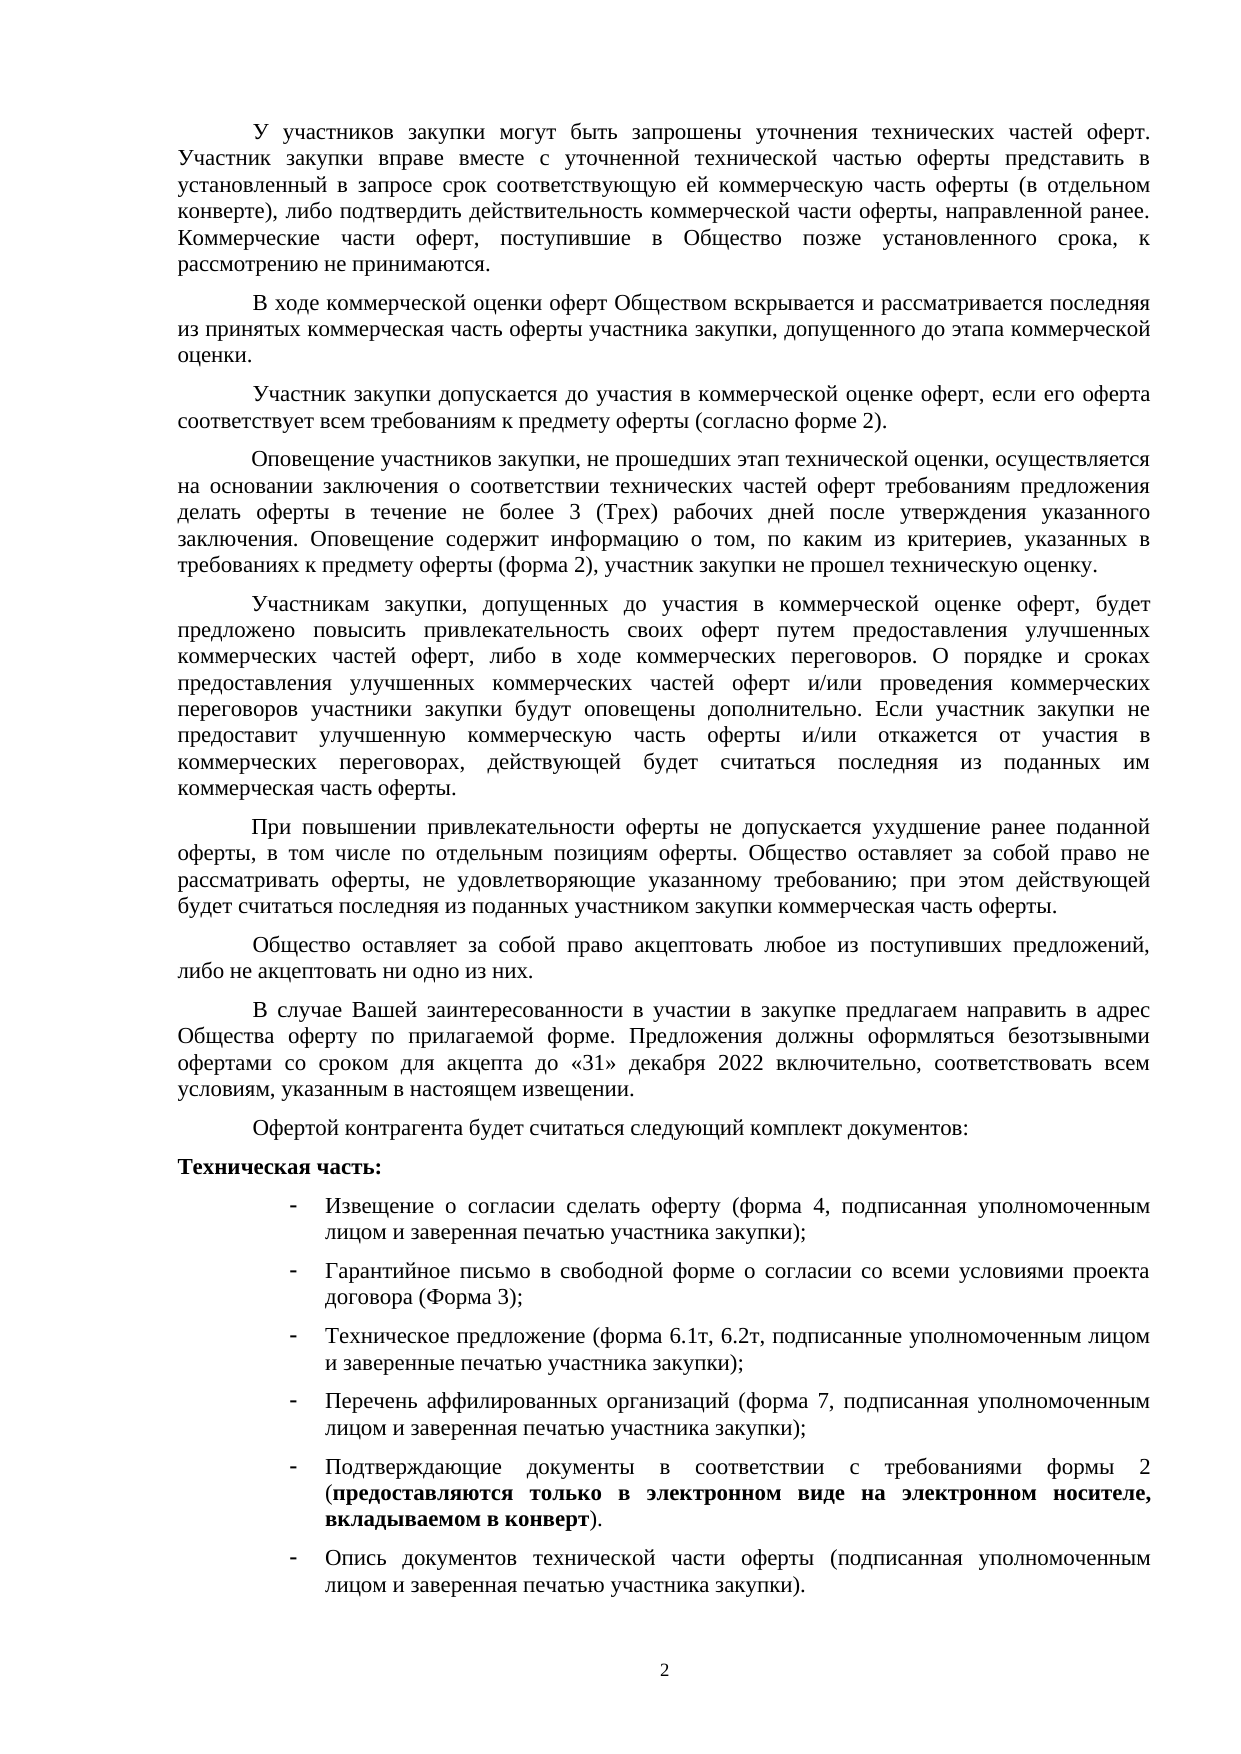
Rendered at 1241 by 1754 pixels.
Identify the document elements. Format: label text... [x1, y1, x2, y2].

list При повышении привлекательности оферты не допускается ухудшение ранее поданной оферты, в том числе по отдельным позициям оферты. Общество оставляет за собой право не рассматривать оферты, не удовлетворяющие указанному требованию; при этом действующей будет считаться последняя из поданных участником закупки коммерческая часть оферты. [177, 813, 1152, 918]
text У участников закупки могут быть запрошены уточнения технических частей оферт. Участник закупки вправе вместе с уточненной технической частью оферты представить в установленный в запросе срок соответствующую ей коммерческую часть оферты (в отдельном конверте), либо подтвердить действительность коммерческой части оферты, направленной ранее. Коммерческие части оферт, поступившие в Общество позже установленного срока, к рассмотрению не принимаются. [177, 118, 1152, 276]
text В ходе коммерческой оценки оферт Обществом вскрывается и рассматривается последняя из принятых коммерческая часть оферты участника закупки, допущенного до этапа коммерческой оценки. [177, 289, 1152, 368]
text Участник закупки допускается до участия в коммерческой оценке оферт, если его оферта соответствует всем требованиям к предмету оферты (согласно форме 2). [177, 380, 1152, 433]
list Опись документов технической части оферты (подписанная уполномоченным лицом и заверенная печатью участника закупки). [289, 1544, 1152, 1597]
list Гарантийное письмо в свободной форме о согласии со всеми условиями проекта договора (Форма 3); [289, 1257, 1152, 1310]
list Оповещение участников закупки, не прошедших этап технической оценки, осуществляется на основании заключения о соответствии технических частей оферт требованиям предложения делать оферты в течение не более 3 (Трех) рабочих дней после утверждения указанного заключения. Оповещение содержит информацию о том, по каким из критериев, указанных в требованиях к предмету оферты (форма 2), участник закупки не прошел техническую оценку. [177, 446, 1152, 577]
text Техническая часть: [177, 1153, 1152, 1179]
list Извещение о согласии сделать оферту (форма 4, подписанная уполномоченным лицом и заверенная печатью участника закупки); [289, 1192, 1152, 1244]
list Техническое предложение (форма 6.1т, 6.2т, подписанные уполномоченным лицом и заверенные печатью участника закупки); [289, 1322, 1152, 1375]
text В случае Вашей заинтересованности в участии в закупке предлагаем направить в адрес Общества оферту по прилагаемой форме. Предложения должны оформляться безотзывными офертами со сроком для акцепта до «31» декабря 2022 включительно, соответствовать всем условиям, указанным в настоящем извещении. [177, 996, 1152, 1102]
text Общество оставляет за собой право акцептовать любое из поступивших предложений, либо не акцептовать ни одно из них. [177, 931, 1152, 984]
list Участникам закупки, допущенных до участия в коммерческой оценке оферт, будет предложено повысить привлекательность своих оферт путем предоставления улучшенных коммерческих частей оферт, либо в ходе коммерческих переговоров. О порядке и сроках предоставления улучшенных коммерческих частей оферт и/или проведения коммерческих переговоров участники закупки будут оповещены дополнительно. Если участник закупки не предоставит улучшенную коммерческую часть оферты и/или откажется от участия в коммерческих переговорах, действующей будет считаться последняя из поданных им коммерческая часть оферты. [177, 590, 1152, 801]
list Подтверждающие документы в соответствии с требованиями формы 2 (предоставляются только в электронном виде на электронном носителе, вкладываемом в конверт). [289, 1453, 1152, 1532]
text Офертой контрагента будет считаться следующий комплект документов: [177, 1114, 1152, 1141]
list Перечень аффилированных организаций (форма 7, подписанная уполномоченным лицом и заверенная печатью участника закупки); [289, 1387, 1152, 1440]
